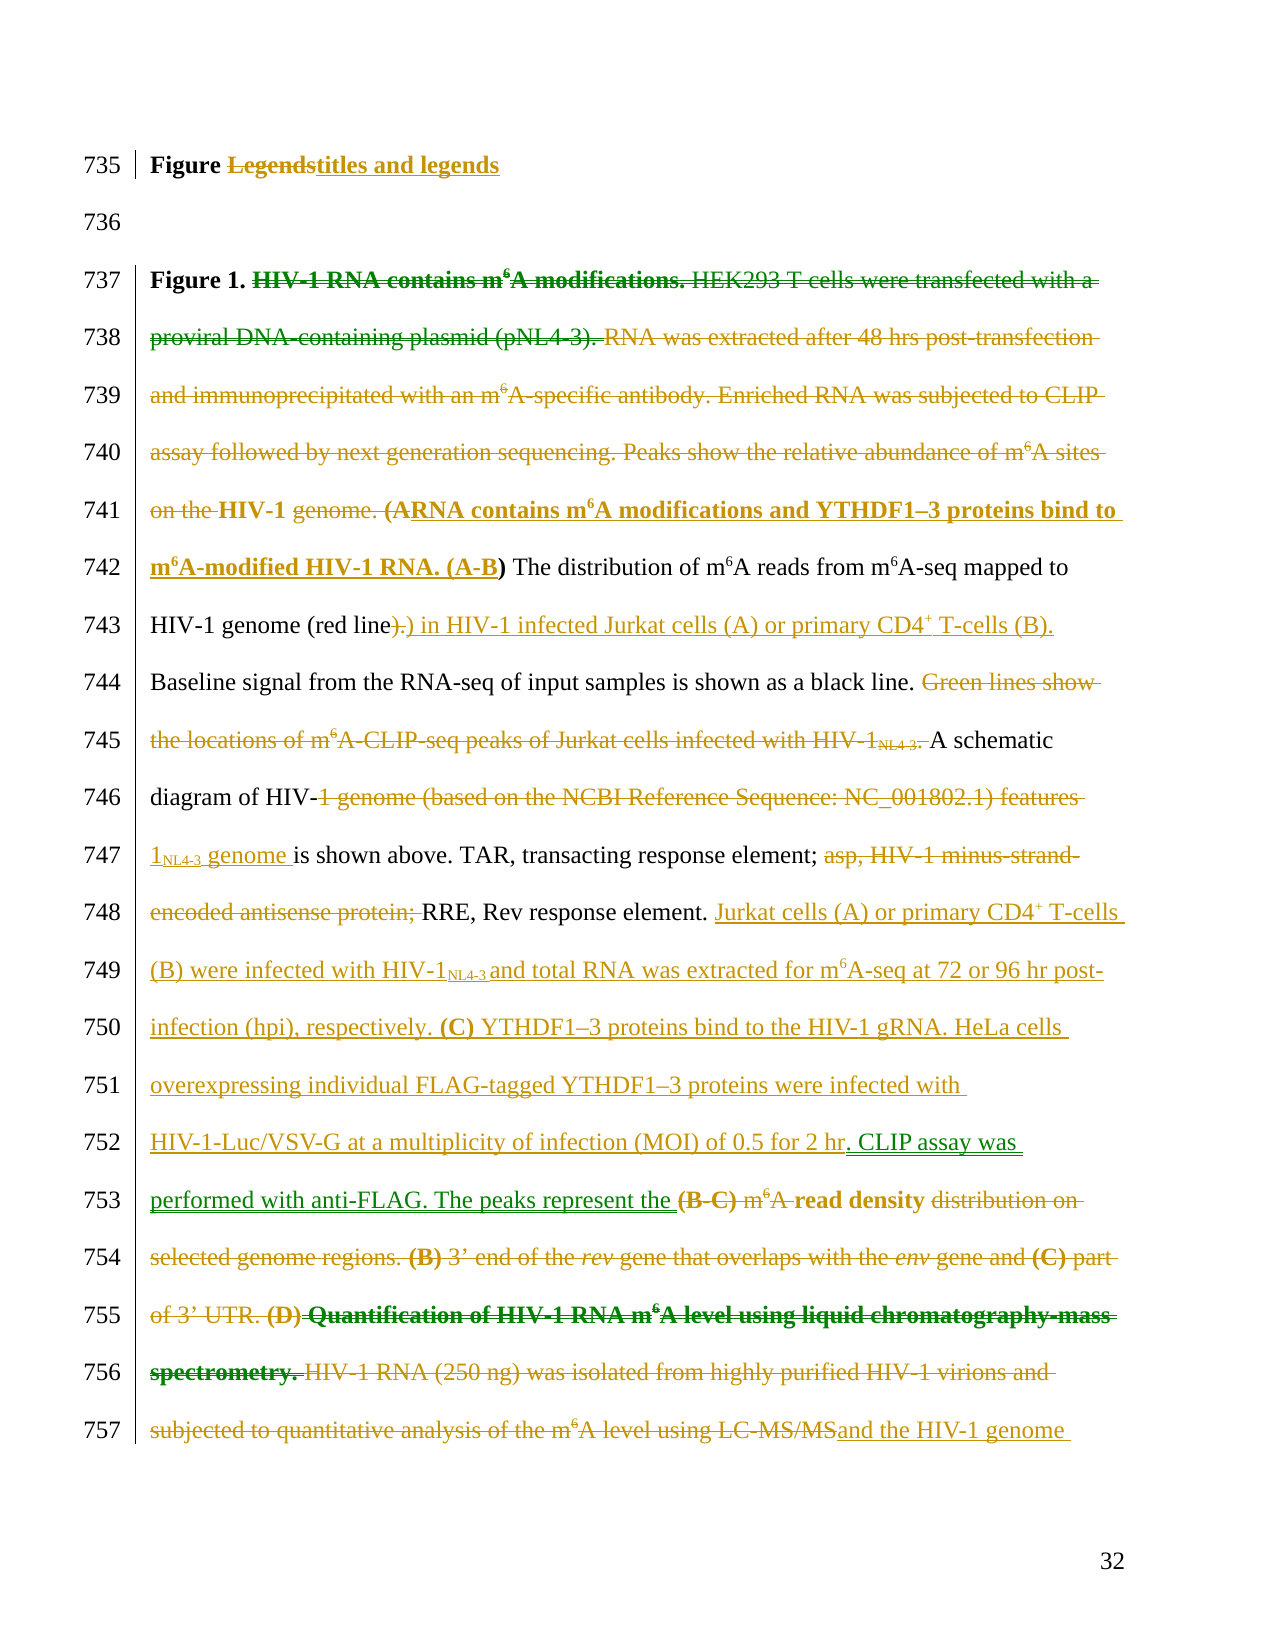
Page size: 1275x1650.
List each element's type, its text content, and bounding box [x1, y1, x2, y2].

text Figure [150, 150, 1125, 179]
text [150, 265, 1125, 1444]
